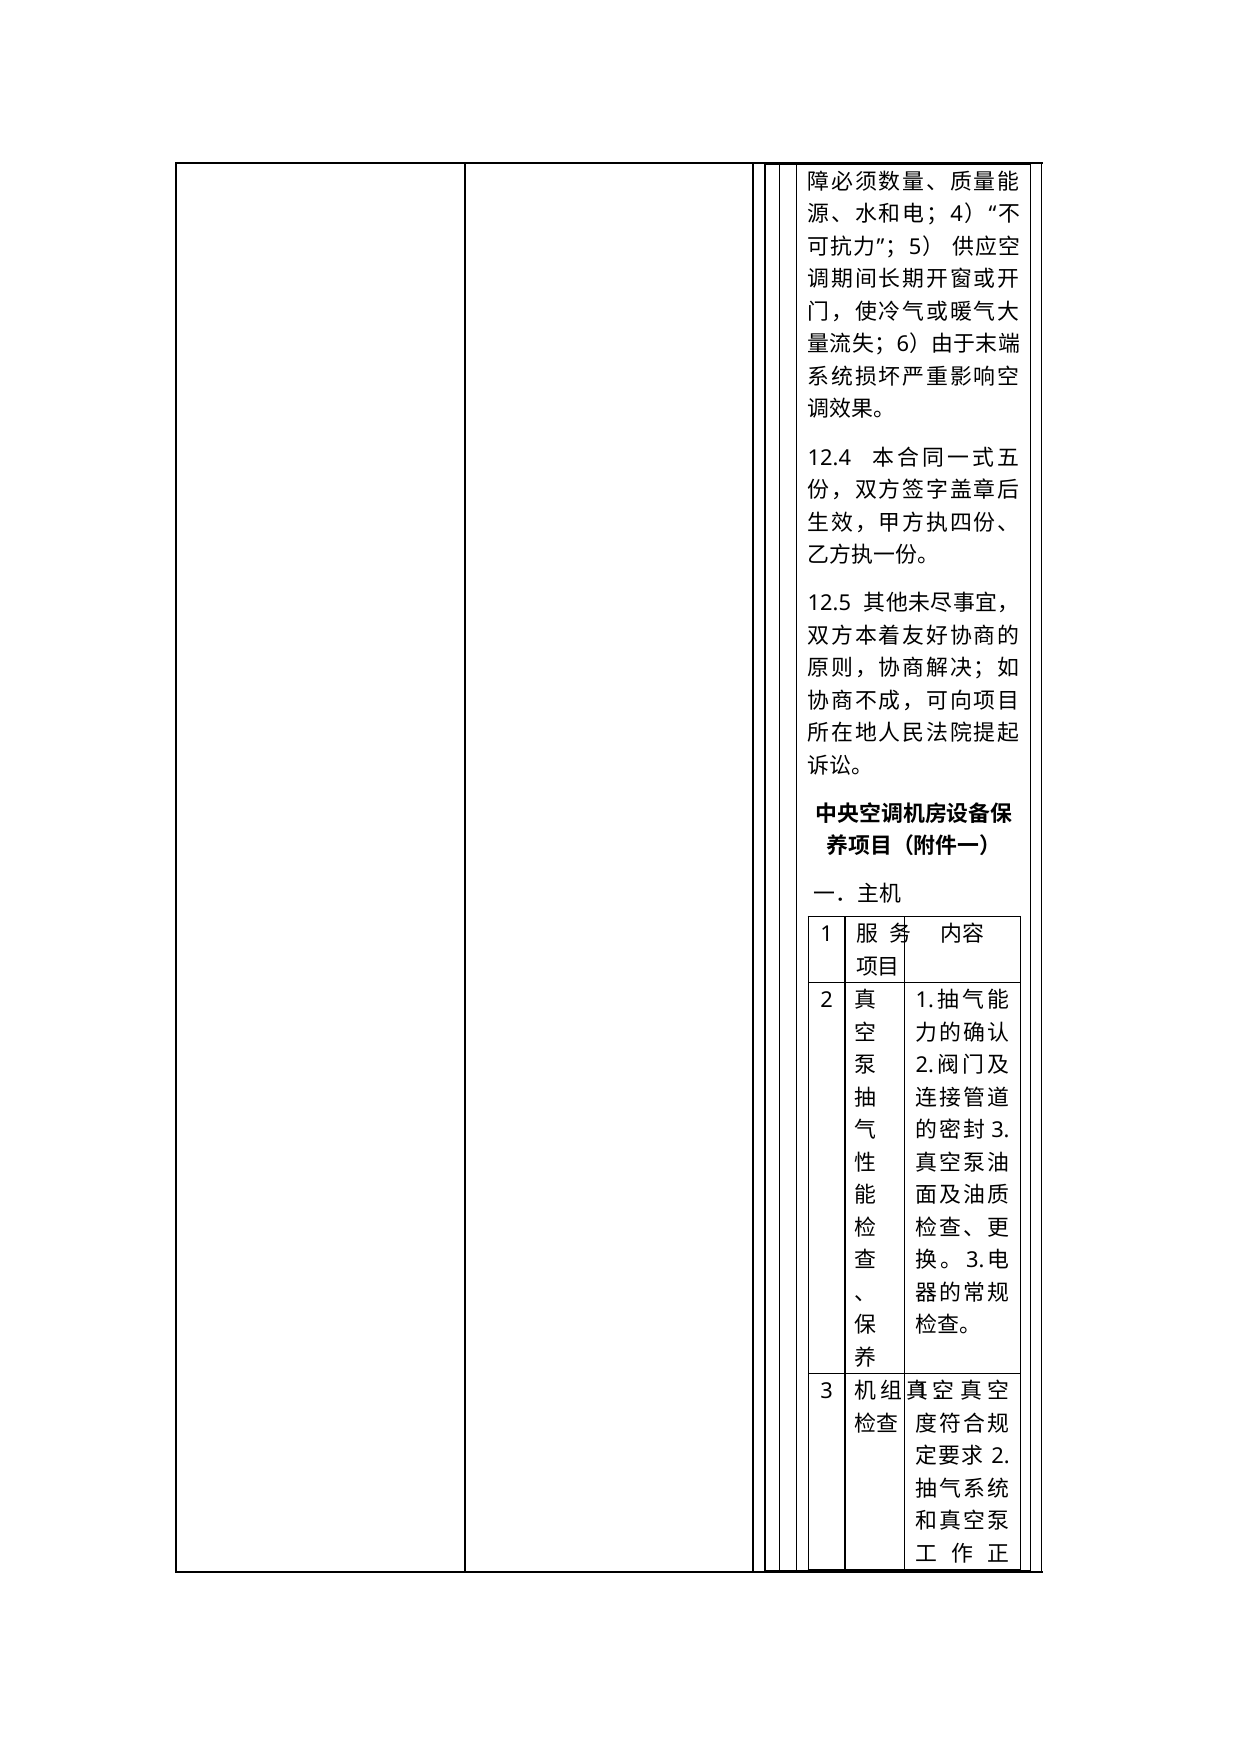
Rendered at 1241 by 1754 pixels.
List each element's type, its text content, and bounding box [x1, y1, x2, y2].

table_cell [466, 164, 752, 1571]
table_cell 1 [177, 164, 464, 1571]
table_cell [766, 165, 779, 1570]
table_cell [797, 165, 1030, 1570]
table_cell [1031, 164, 1041, 1571]
table_cell [780, 165, 796, 1570]
table_cell [754, 164, 764, 1571]
